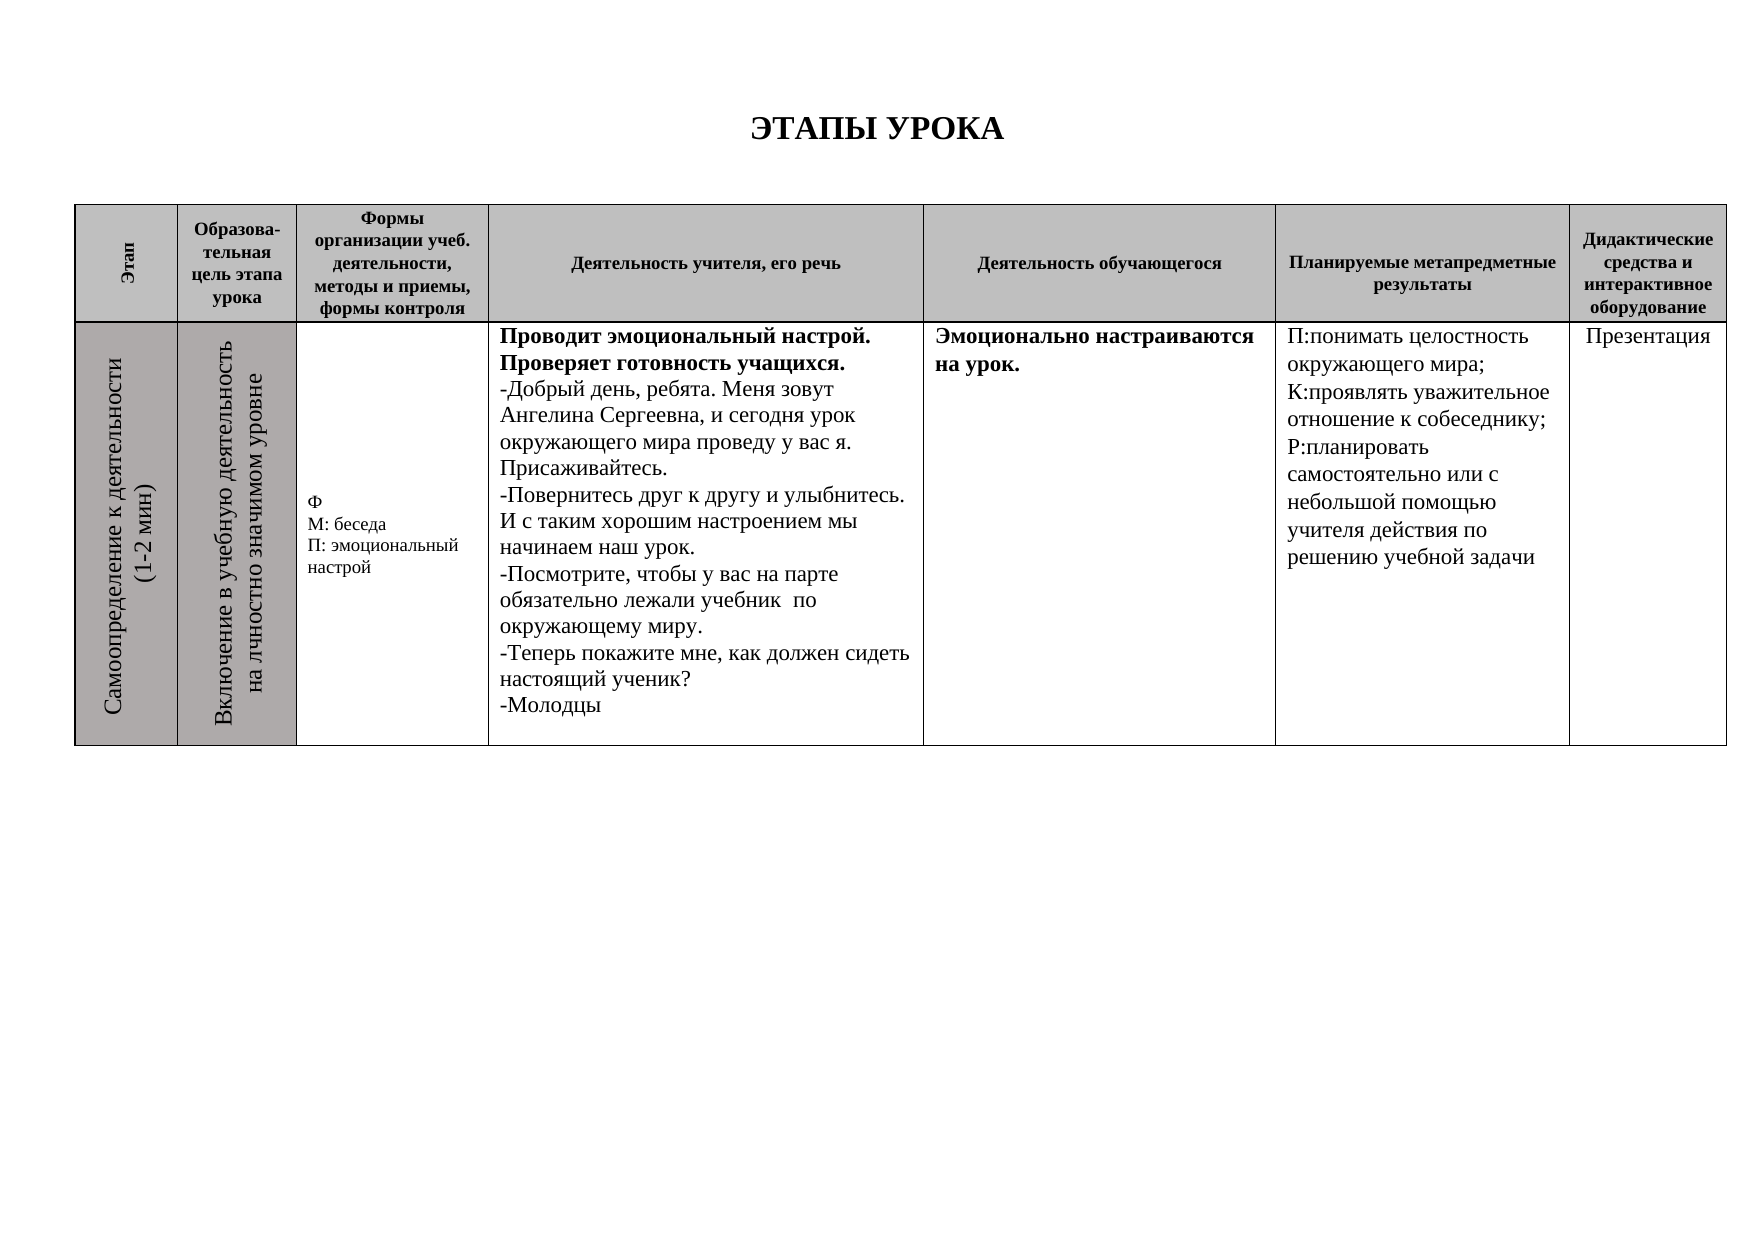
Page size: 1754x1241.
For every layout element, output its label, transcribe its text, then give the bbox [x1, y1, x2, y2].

table_cell Проводит эмоциональный настрой. Проверяет готовность учащихся. -Добрый день, ребята. Меня зовут Ангелина Сергеевна, и сегодня урок окружающего мира проведу у вас я. Присаживайтесь. -Повернитесь друг к другу и улыбнитесь. И с таким хорошим настроением мы начинаем наш урок. -Посмотрите, чтобы у вас на парте обязательно лежали учебник по окружающему миру. -Теперь покажите мне, как должен сидеть настоящий ученик? -Молодцы [489, 323, 923, 745]
table_header Образова-тельная цель этапа урока [178, 205, 296, 321]
table_header Формы организации учеб. деятельности, методы и приемы, формы контроля [297, 205, 488, 321]
table_header Планируемые метапредметные результаты [1276, 205, 1569, 321]
table_header Этап [76, 205, 177, 321]
table_cell Ф М: беседа П: эмоциональный настрой [297, 323, 488, 745]
table_header Дидактические средства и интерактивное оборудование [1570, 205, 1726, 321]
table_cell Самоопределение к деятельности (1-2 мин) [76, 323, 177, 745]
text ЭТАПЫ УРОКА [75, 108, 1679, 147]
table_header Деятельность учителя, его речь [489, 205, 923, 321]
table_cell Включение в учебную деятельность на лчностно значимом уровне [178, 323, 296, 745]
table_cell П:понимать целостность окружающего мира; К:проявлять уважительное отношение к собеседнику; Р:планировать самостоятельно или с небольшой помощью учителя действия по решению учебной задачи [1276, 323, 1569, 745]
table_cell Презентация [1570, 323, 1726, 745]
table_header Деятельность обучающегося [924, 205, 1275, 321]
table_cell Эмоционально настраиваются на урок. [924, 323, 1275, 745]
